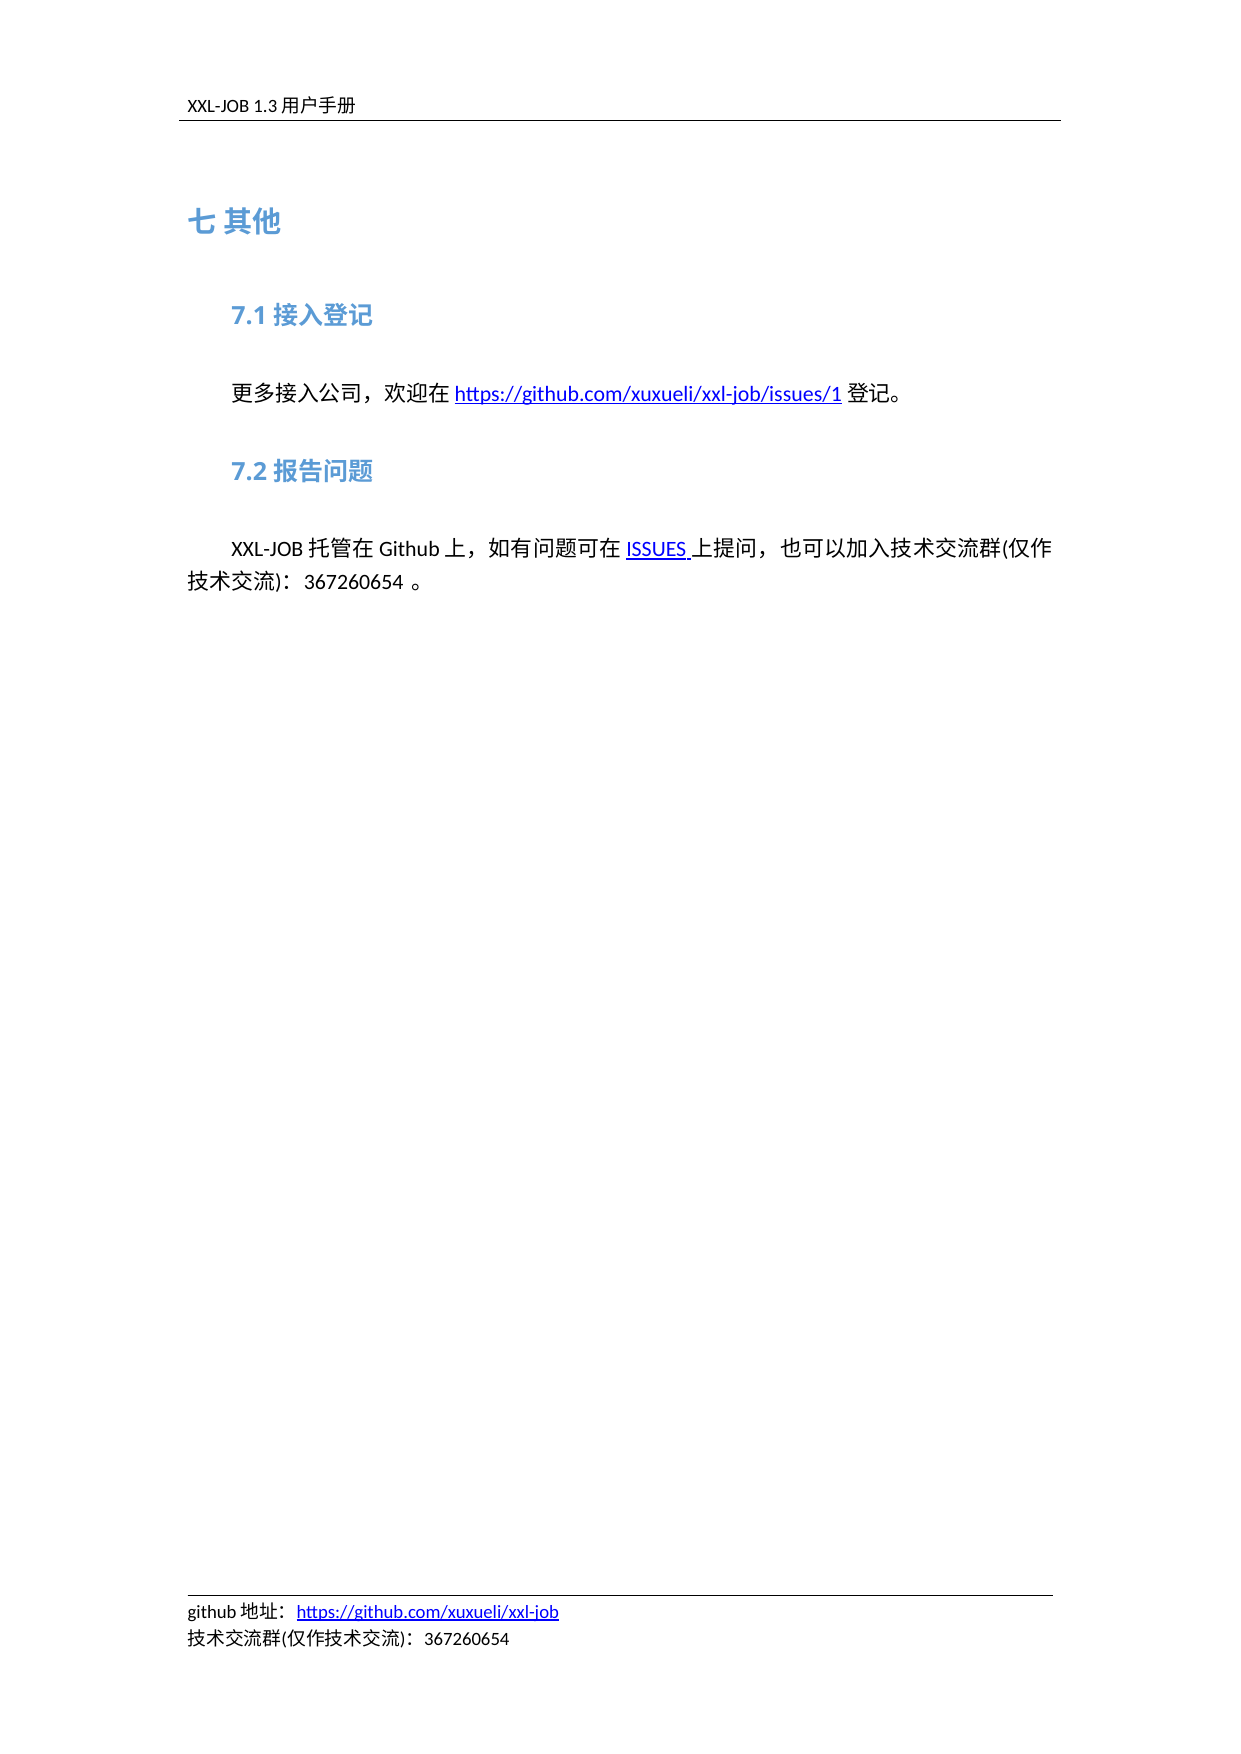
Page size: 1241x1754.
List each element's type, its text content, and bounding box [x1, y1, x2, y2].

subtitle 7.1 接入登记 [187, 281, 1053, 346]
text 更多接入公司，欢迎在https://github.com/xuxueli/xxl-job/issues/1 登记。 [187, 375, 1053, 408]
text XXL-JOB托管在Github上，如有问题可在ISSUES上提问，也可以加入技术交流群(仅作技术交流)：367260654 。 [187, 531, 1053, 596]
subtitle 七 其他 [187, 187, 1053, 252]
subtitle 7.2 报告问题 [187, 437, 1053, 502]
